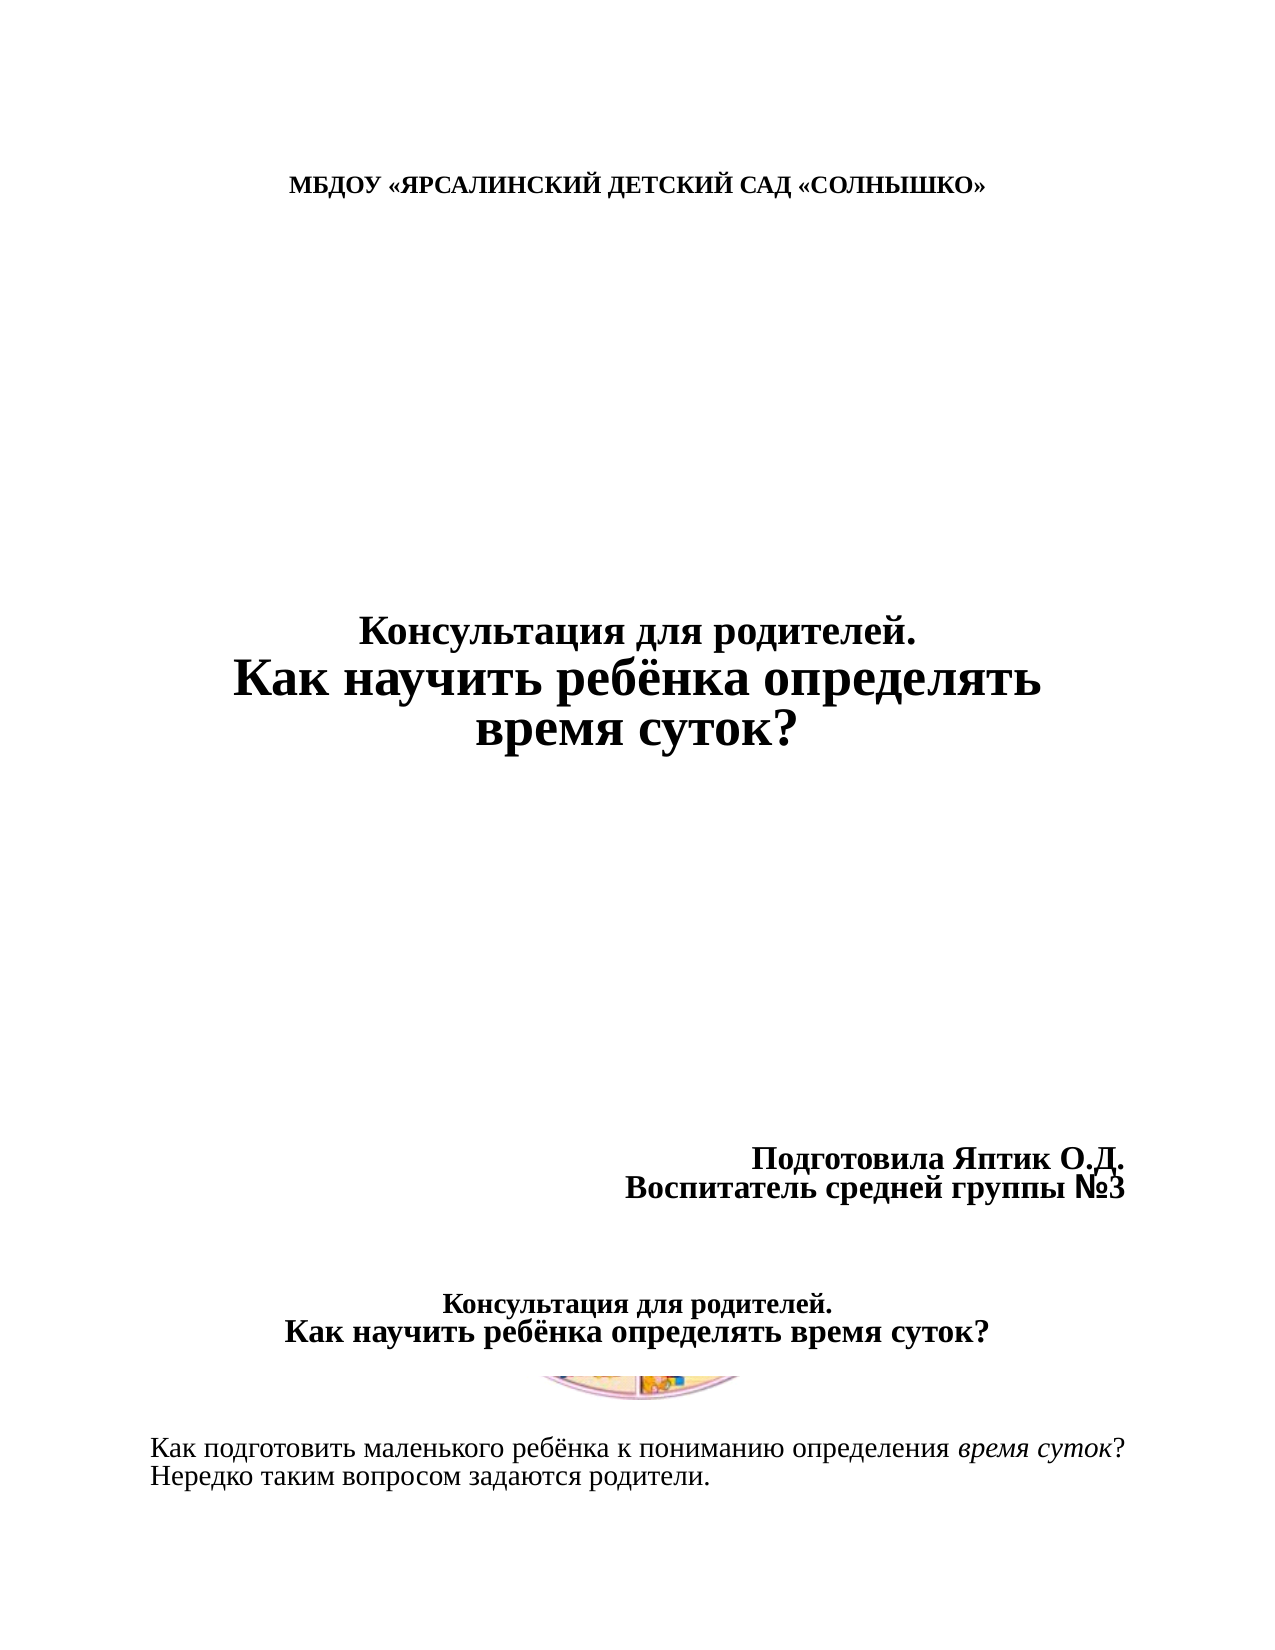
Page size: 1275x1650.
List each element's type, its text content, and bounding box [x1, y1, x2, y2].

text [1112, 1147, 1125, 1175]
text время суток? [150, 725, 507, 750]
text Как научить ребёнка определять [150, 675, 410, 700]
text время суток? [675, 725, 1125, 750]
text время суток? [515, 725, 673, 750]
text Как научить ребёнка определять [899, 675, 1125, 700]
text Как научить ребёнка определять [567, 675, 825, 700]
text МБДОУ «ЯРСАЛИНСКИЙ ДЕТСКИЙ САД «СОЛНЫШКО» [150, 171, 1125, 199]
text Консультация для родителей. [150, 1290, 1125, 1319]
text Как подготовить маленького ребёнка к пониманию определения время суток? Нередко таким вопросом задаются родители. [150, 1434, 1125, 1492]
text Подготовила Яптик О.Д. [150, 1147, 1100, 1175]
text Воспитатель средней группы №3 [150, 1175, 1125, 1204]
text Как научить ребёнка определять [412, 675, 559, 700]
text Как научить ребёнка определять время суток? [150, 1319, 1125, 1348]
text Консультация для родителей. [150, 621, 1125, 650]
